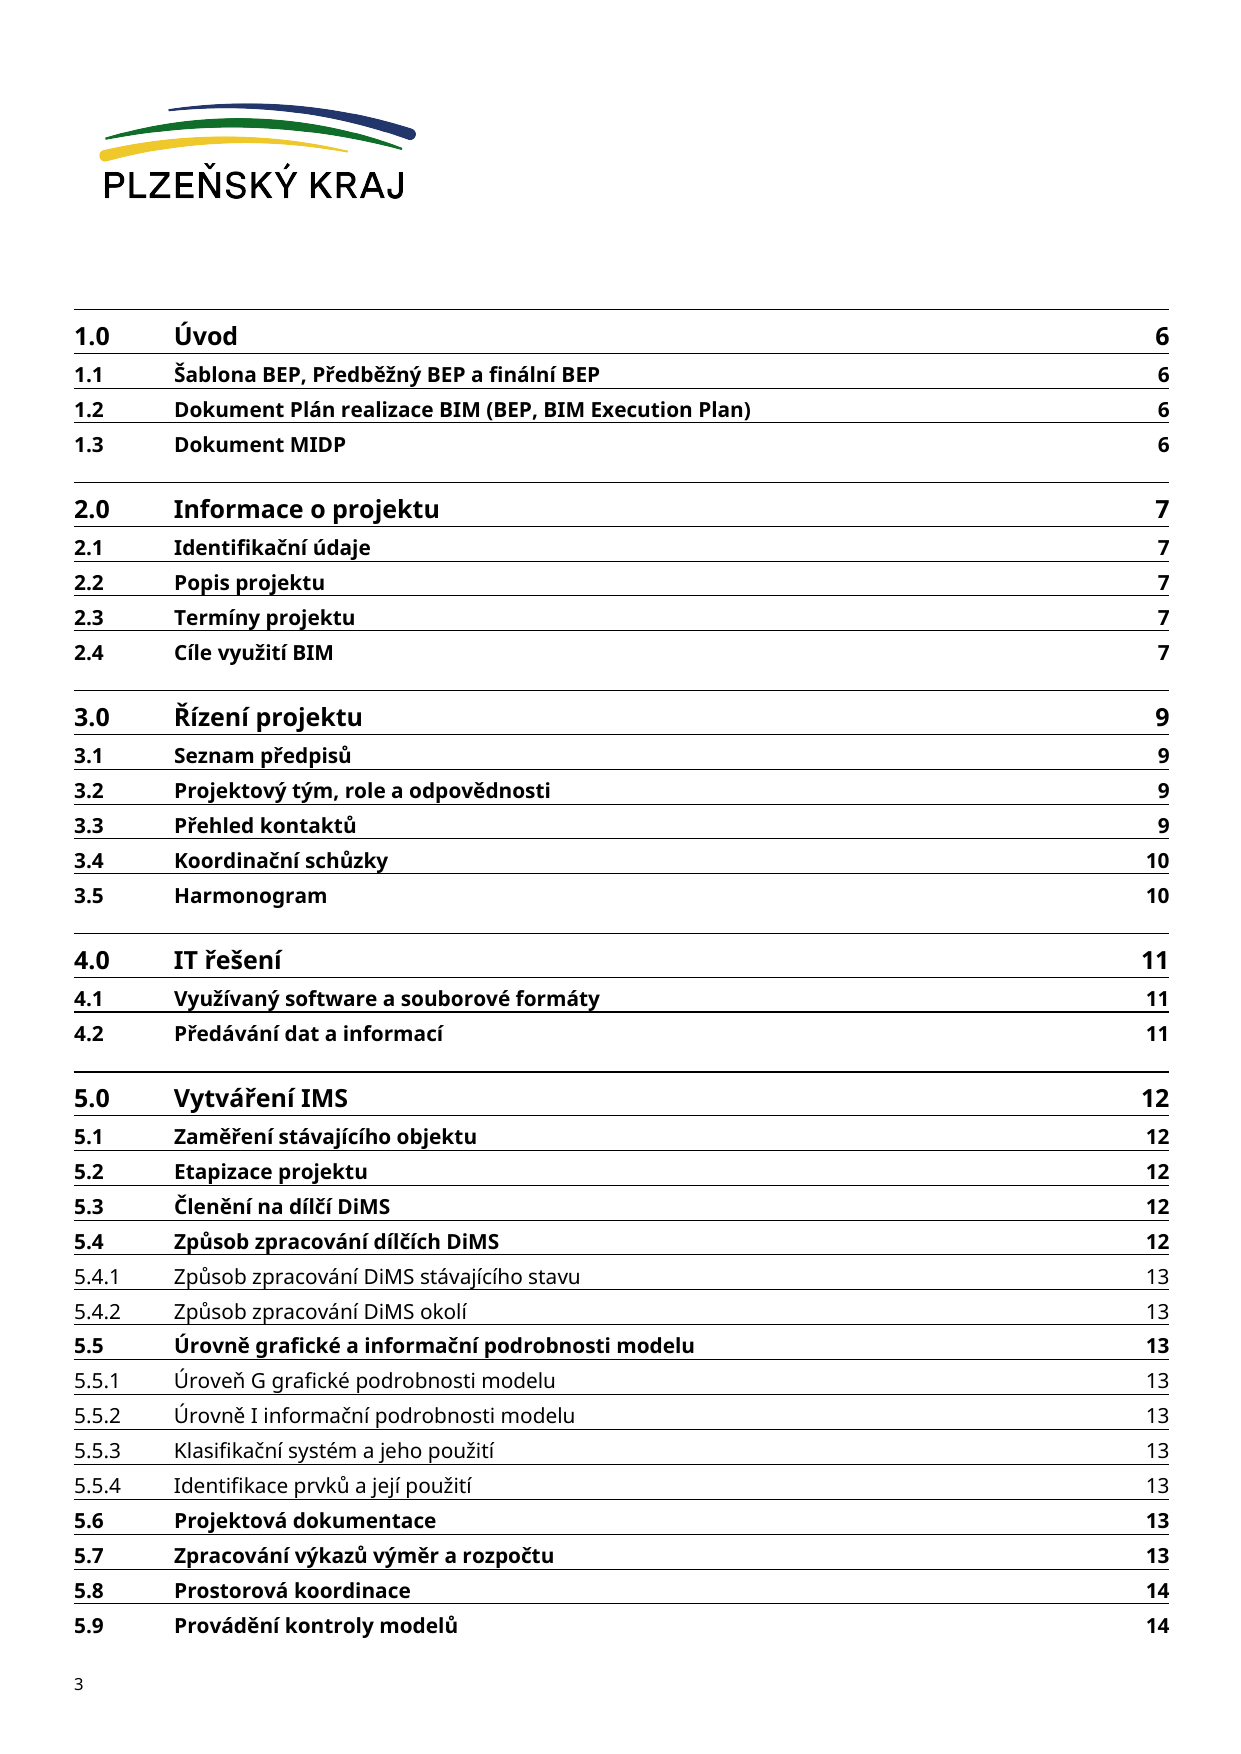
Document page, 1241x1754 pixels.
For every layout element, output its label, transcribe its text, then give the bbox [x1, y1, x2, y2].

text 1.0 Úvod 6 [74, 310, 1169, 352]
text 1.1 Šablona BEP, Předběžný BEP a finální BEP 6 [74, 354, 1169, 387]
text 5.5.3 Klasifikační systém a jeho použití 13 [74, 1430, 1169, 1464]
text 5.4.2 Způsob zpracování DiMS okolí 13 [74, 1290, 1169, 1324]
text 3.5 Harmonogram 10 [74, 874, 1169, 908]
text 5.7 Zpracování výkazů výměr a rozpočtu 13 [74, 1535, 1169, 1568]
text 2.4 Cíle využití BIM 7 [74, 631, 1169, 665]
text 5.5.4 Identifikace prvků a její použití 13 [74, 1465, 1169, 1499]
text 1.3 Dokument MIDP 6 [74, 423, 1169, 457]
text 5.3 Členění na dílčí DiMS 12 [74, 1186, 1169, 1219]
text 4.2 Předávání dat a informací 11 [74, 1013, 1169, 1046]
text 3.1 Seznam předpisů 9 [74, 735, 1169, 768]
text 5.5.1 Úroveň G grafické podrobnosti modelu 13 [74, 1360, 1169, 1394]
text 5.5 Úrovně grafické a informační podrobnosti modelu 13 [74, 1325, 1169, 1359]
text 3.4 Koordinační schůzky 10 [74, 839, 1169, 873]
text 5.6 Projektová dokumentace 13 [74, 1500, 1169, 1533]
text 4.0 IT řešení 11 [74, 934, 1169, 977]
text 5.4.1 Způsob zpracování DiMS stávajícího stavu 13 [74, 1255, 1169, 1289]
text 1.2 Dokument Plán realizace BIM (BEP, BIM Execution Plan) 6 [74, 389, 1169, 422]
picture [73, 78, 442, 225]
text 3.0 Řízení projektu 9 [74, 691, 1169, 734]
text 5.4 Způsob zpracování dílčích DiMS 12 [74, 1221, 1169, 1254]
text 5.8 Prostorová koordinace 14 [74, 1570, 1169, 1603]
text 3.2 Projektový tým, role a odpovědnosti 9 [74, 770, 1169, 803]
text 5.2 Etapizace projektu 12 [74, 1151, 1169, 1184]
text 5.5.2 Úrovně I informační podrobnosti modelu 13 [74, 1395, 1169, 1429]
text 5.9 Provádění kontroly modelů 14 [74, 1604, 1169, 1638]
text 2.3 Termíny projektu 7 [74, 596, 1169, 630]
text 5.1 Zaměření stávajícího objektu 12 [74, 1116, 1169, 1150]
text 3.3 Přehled kontaktů 9 [74, 805, 1169, 838]
text 2.1 Identifikační údaje 7 [74, 527, 1169, 561]
text 4.1 Využívaný software a souborové formáty 11 [74, 978, 1169, 1011]
text 2.0 Informace o projektu 7 [74, 483, 1169, 526]
text 5.0 Vytváření IMS 12 [74, 1073, 1169, 1115]
text 2.2 Popis projektu 7 [74, 562, 1169, 595]
